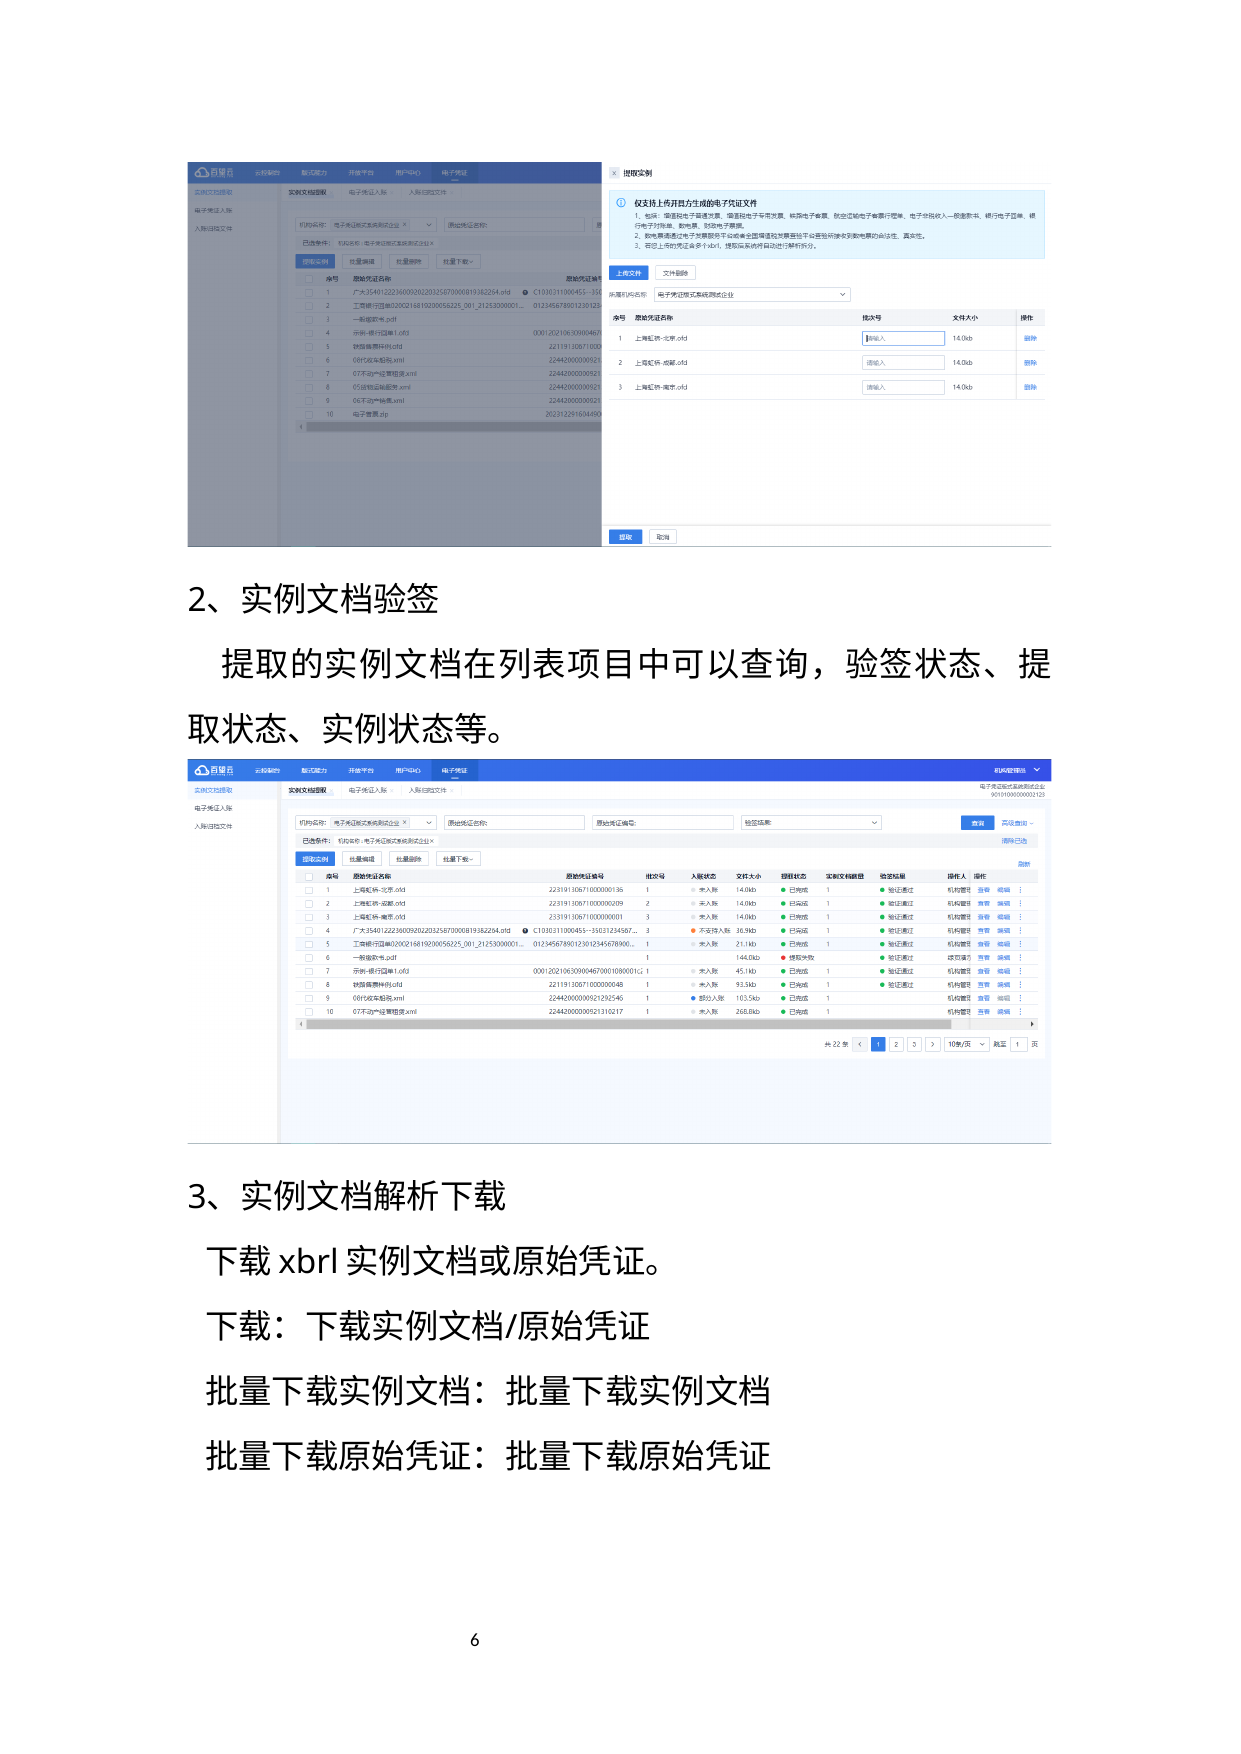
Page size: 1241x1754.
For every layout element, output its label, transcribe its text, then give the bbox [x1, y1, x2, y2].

list 批量下载原始凭证：批量下载原始凭证 [187, 1422, 1053, 1487]
list 下载xbrl实例文档或原始凭证。 [187, 1227, 1053, 1292]
list 批量下载实例文档：批量下载实例文档 [187, 1357, 1053, 1422]
list 提取的实例文档在列表项目中可以查询，验签状态、提取状态、实例状态等。 [187, 629, 1053, 759]
list 2、实例文档验签 [187, 564, 1053, 629]
list 下载：下载实例文档/原始凭证 [187, 1292, 1053, 1357]
picture [187, 162, 1052, 547]
picture [187, 759, 1052, 1144]
list 3、实例文档解析下载 [187, 1162, 1053, 1227]
